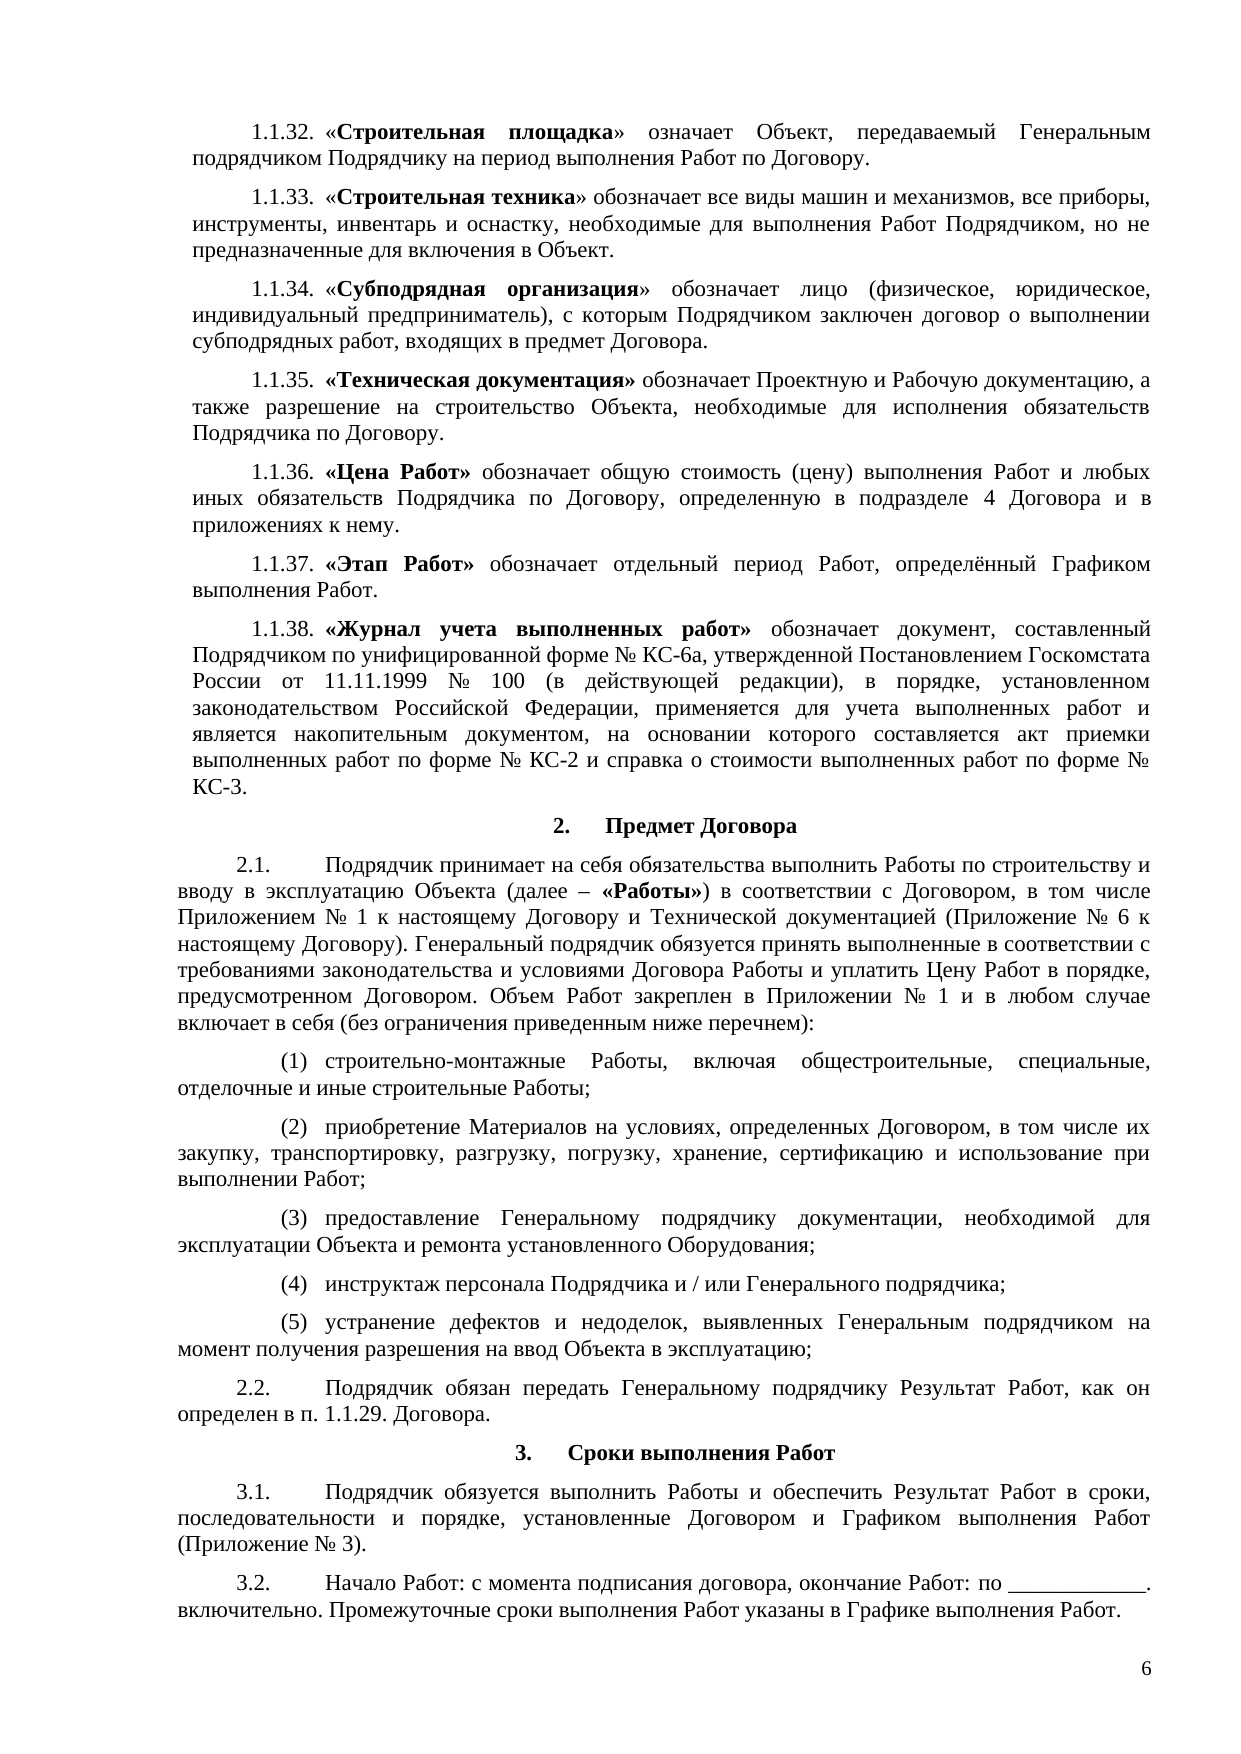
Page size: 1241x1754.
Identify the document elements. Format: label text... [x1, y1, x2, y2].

text Подрядчик обязан передать Генеральному подрядчику Результат Работ, как он определен в п. 1.1.29. Договора. [177, 1374, 1152, 1426]
text инструктаж персонала Подрядчика и / или Генерального подрядчика; [177, 1269, 1152, 1296]
text строительно-монтажные Работы, включая общестроительные, специальные, отделочные и иные строительные Работы; [177, 1048, 1152, 1100]
text приобретение Материалов на условиях, определенных Договором, в том числе их закупку, транспортировку, разгрузку, погрузку, хранение, сертификацию и использование при выполнении Работ; [177, 1113, 1152, 1192]
text «Техническая документация» обозначает Проектную и Рабочую документацию, а также разрешение на строительство Объекта, необходимые для исполнения обязательств Подрядчика по Договору. [192, 366, 1152, 446]
text «Цена Работ» обозначает общую стоимость (цену) выполнения Работ и любых иных обязательств Подрядчика по Договору, определенную в подразделе 4 Договора и в приложениях к нему. [192, 458, 1152, 537]
text «Этап Работ» обозначает отдельный период Работ, определённый Графиком выполнения Работ. [192, 549, 1152, 602]
text Предмет Договора [177, 812, 1152, 838]
text «Строительная площадка» означает Объект, передаваемый Генеральным подрядчиком Подрядчику на период выполнения Работ по Договору. [192, 118, 1152, 171]
text устранение дефектов и недоделок, выявленных Генеральным подрядчиком на момент получения разрешения на ввод Объекта в эксплуатацию; [177, 1308, 1152, 1361]
text «Строительная техника» обозначает все виды машин и механизмов, все приборы, инструменты, инвентарь и оснастку, необходимые для выполнения Работ Подрядчиком, но не предназначенные для включения в Объект. [192, 183, 1152, 262]
text «Субподрядная организация» обозначает лицо (физическое, юридическое, индивидуальный предприниматель), с которым Подрядчиком заключен договор о выполнении субподрядных работ, входящих в предмет Договора. [192, 275, 1152, 354]
text Подрядчик обязуется выполнить Работы и обеспечить Результат Работ в сроки, последовательности и порядке, установленные Договором и Графиком выполнения Работ (Приложение № 3). [177, 1478, 1152, 1557]
text «Журнал учета выполненных работ» обозначает документ, составленный Подрядчиком по унифицированной форме № КС-6а, утвержденной Постановлением Госкомстата России от 11.11.1999 № 100 (в действующей редакции), в порядке, установленном законодательством Российской Федерации, применяется для учета выполненных работ и является накопительным документом, на основании которого составляется акт приемки выполненных работ по форме № КС-2 и справка о стоимости выполненных работ по форме № КС-3. [192, 615, 1152, 799]
text Подрядчик принимает на себя обязательства выполнить Работы по строительству и вводу в эксплуатацию Объекта (далее – «Работы») в соответствии с Договором, в том числе Приложением № 1 к настоящему Договору и Технической документацией (Приложение № 6 к настоящему Договору). Генеральный подрядчик обязуется принять выполненные в соответствии с требованиями законодательства и условиями Договора Работы и уплатить Цену Работ в порядке, предусмотренном Договором. Объем Работ закреплен в Приложении № 1 и в любом случае включает в себя (без ограничения приведенным ниже перечнем): [177, 851, 1152, 1035]
text предоставление Генеральному подрядчику документации, необходимой для эксплуатации Объекта и ремонта установленного Оборудования; [177, 1204, 1152, 1257]
text Начало Работ: с момента подписания договора, окончание Работ: по ____________. включительно. Промежуточные сроки выполнения Работ указаны в Графике выполнения Работ. [177, 1569, 1152, 1622]
text Сроки выполнения Работ [177, 1439, 1152, 1465]
